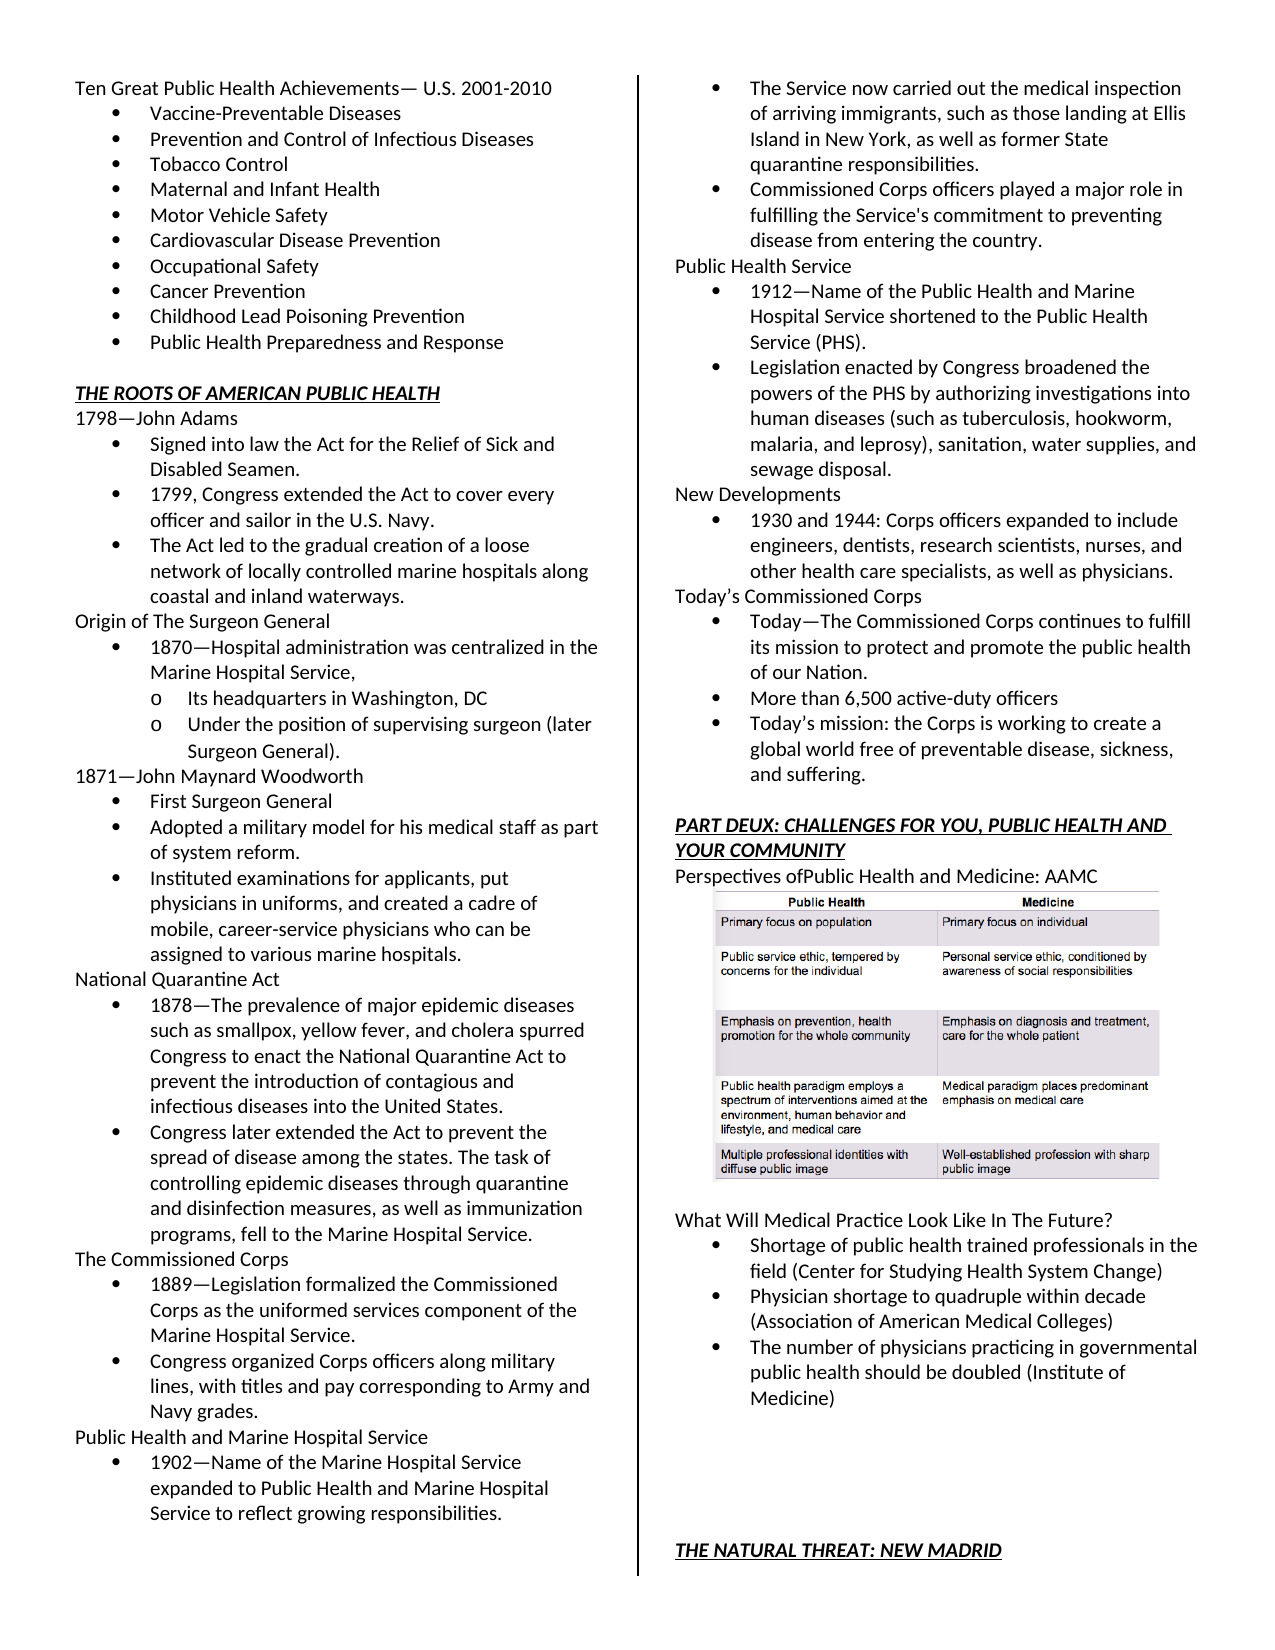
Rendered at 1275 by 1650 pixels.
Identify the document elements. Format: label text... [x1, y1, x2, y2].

text 1798—John Adams [75, 405, 600, 431]
list Adopted a military model for his medical staff as part of system reform. [112, 814, 600, 865]
list 1878—The prevalence of major epidemic diseases such as smallpox, yellow fever, and cholera spurred Congress to enact the National Quarantine Act to prevent the introduction of contagious and infectious diseases into the United States. [112, 992, 600, 1119]
list The Service now carried out the medical inspection of arriving immigrants, such as those landing at Ellis Island in New York, as well as former State quarantine responsibilities. [712, 75, 1200, 177]
text 1871—John Maynard Woodworth [75, 763, 600, 789]
list Tobacco Control [112, 151, 600, 177]
text THE NATURAL THREAT: NEW MADRID [675, 1537, 1200, 1563]
list 1799, Congress extended the Act to cover every officer and sailor in the U.S. Navy. [112, 482, 600, 532]
list First Surgeon General [112, 789, 600, 814]
list Its headquarters in Washington, DC [150, 685, 600, 711]
list Physician shortage to quadruple within decade (Association of American Medical Colleges) [712, 1283, 1200, 1334]
list Shortage of public health trained professionals in the field (Center for Studying Health System Change) [712, 1232, 1200, 1283]
list Public Health Preparedness and Response [112, 329, 600, 354]
list The number of physicians practicing in governmental public health should be doubled (Institute of Medicine) [712, 1334, 1200, 1410]
list Under the position of supervising surgeon (later Surgeon General). [150, 711, 600, 763]
list Legislation enacted by Congress broadened the powers of the PHS by authorizing investigations into human diseases (such as tuberculosis, hookworm, malaria, and leprosy), sanitation, water supplies, and sewage disposal. [712, 354, 1200, 482]
list Prevention and Control of Infectious Diseases [112, 126, 600, 151]
text New Developments [675, 482, 1200, 507]
list Instituted examinations for applicants, put physicians in uniforms, and created a cadre of mobile, career-service physicians who can be assigned to various marine hospitals. [112, 865, 600, 967]
text Origin of The Surgeon General [75, 609, 600, 634]
list More than 6,500 active-duty officers [712, 685, 1200, 710]
list Congress organized Corps officers along military lines, with titles and pay corresponding to Army and Navy grades. [112, 1348, 600, 1424]
text THE ROOTS OF AMERICAN PUBLIC HEALTH [75, 380, 600, 405]
list 1889—Legislation formalized the Commissioned Corps as the uniformed services component of the Marine Hospital Service. [112, 1272, 600, 1348]
list Cancer Prevention [112, 278, 600, 304]
list 1870—Hospital administration was centralized in the Marine Hospital Service, [112, 634, 600, 685]
list Today’s mission: the Corps is working to create a global world free of preventable disease, sickness, and suffering. [712, 710, 1200, 787]
text Perspectives of Public Health and Medicine: AAMC [675, 863, 1200, 888]
text The Commissioned Corps [75, 1246, 600, 1272]
text PART DEUX: CHALLENGES FOR YOU, PUBLIC HEALTH AND YOUR COMMUNITY [675, 812, 1200, 863]
text Today’s Commissioned Corps [675, 583, 1200, 609]
list 1930 and 1944: Corps officers expanded to include engineers, dentists, research scientists, nurses, and other health care specialists, as well as physicians. [712, 507, 1200, 583]
text What Will Medical Practice Look Like In The Future? [675, 1207, 1200, 1232]
list Occupational Safety [112, 253, 600, 278]
list Childhood Lead Poisoning Prevention [112, 304, 600, 329]
list Cardiovascular Disease Prevention [112, 227, 600, 253]
text Public Health Service [675, 253, 1200, 278]
list The Act led to the gradual creation of a loose network of locally controlled marine hospitals along coastal and inland waterways. [112, 532, 600, 609]
picture [712, 888, 1163, 1182]
list Today—The Commissioned Corps continues to fulfill its mission to protect and promote the public health of our Nation. [712, 609, 1200, 685]
list Congress later extended the Act to prevent the spread of disease among the states. The task of controlling epidemic diseases through quarantine and disinfection measures, as well as immunization programs, fell to the Marine Hospital Service. [112, 1119, 600, 1246]
text Ten Great Public Health Achievements— U.S. 2001-2010 [75, 75, 600, 100]
list 1912—Name of the Public Health and Marine Hospital Service shortened to the Public Health Service (PHS). [712, 278, 1200, 354]
text Public Health and Marine Hospital Service [75, 1424, 600, 1449]
list Commissioned Corps officers played a major role in fulfilling the Service's commitment to preventing disease from entering the country. [712, 177, 1200, 253]
list Signed into law the Act for the Relief of Sick and Disabled Seamen. [112, 431, 600, 482]
list Maternal and Infant Health [112, 177, 600, 202]
list 1902—Name of the Marine Hospital Service expanded to Public Health and Marine Hospital Service to reflect growing responsibilities. [112, 1449, 600, 1526]
text National Quarantine Act [75, 967, 600, 992]
list Vaccine-Preventable Diseases [112, 100, 600, 126]
list Motor Vehicle Safety [112, 202, 600, 227]
